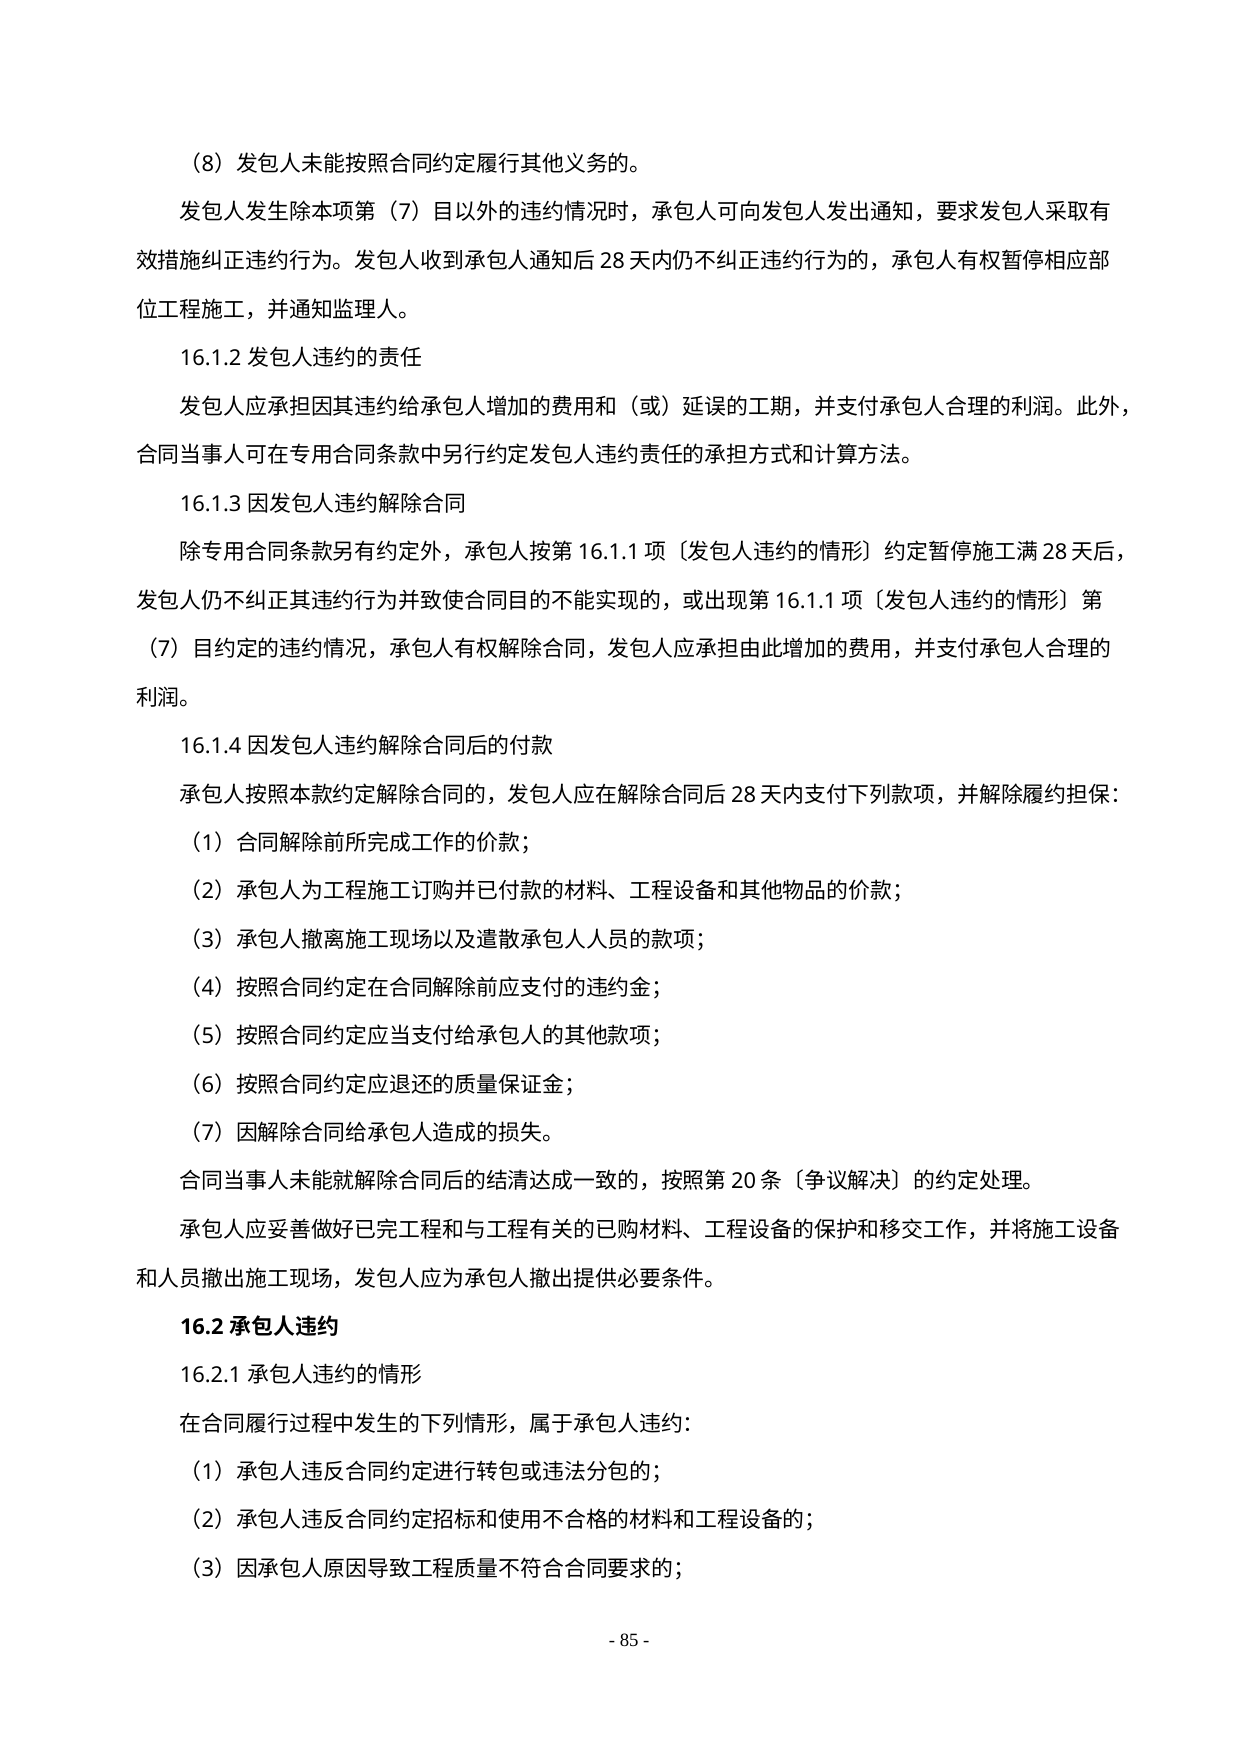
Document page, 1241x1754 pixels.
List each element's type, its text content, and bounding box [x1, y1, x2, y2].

text 承包人应妥善做好已完工程和与工程有关的已购材料、工程设备的保护和移交工作，并将施工设备和人员撤出施工现场，发包人应为承包人撤出提供必要条件。 [136, 1212, 1122, 1293]
text 16.1.4 因发包人违约解除合同后的付款 [136, 728, 1122, 761]
text 除专用合同条款另有约定外，承包人按第16.1.1项〔发包人违约的情形〕约定暂停施工满28天后，发包人仍不纠正其违约行为并致使合同目的不能实现的，或出现第16.1.1项〔发包人违约的情形〕第（7）目约定的违约情况，承包人有权解除合同，发包人应承担由此增加的费用，并支付承包人合理的利润。 [136, 534, 1122, 712]
text 承包人按照本款约定解除合同的，发包人应在解除合同后28天内支付下列款项，并解除履约担保： [136, 777, 1122, 809]
text （1）合同解除前所完成工作的价款； [136, 825, 1122, 857]
text 发包人应承担因其违约给承包人增加的费用和（或）延误的工期，并支付承包人合理的利润。此外，合同当事人可在专用合同条款中另行约定发包人违约责任的承担方式和计算方法。 [136, 388, 1122, 469]
text （8）发包人未能按照合同约定履行其他义务的。 [136, 146, 1122, 178]
text （2）承包人为工程施工订购并已付款的材料、工程设备和其他物品的价款； [136, 873, 1122, 906]
text （2）承包人违反合同约定招标和使用不合格的材料和工程设备的； [136, 1502, 1122, 1534]
text 16.2.1 承包人违约的情形 [136, 1357, 1122, 1389]
subtitle 16.2 承包人违约 [136, 1309, 1122, 1341]
text 在合同履行过程中发生的下列情形，属于承包人违约： [136, 1405, 1122, 1438]
text （4）按照合同约定在合同解除前应支付的违约金； [136, 970, 1122, 1002]
text 合同当事人未能就解除合同后的结清达成一致的，按照第20条〔争议解决〕的约定处理。 [136, 1163, 1122, 1196]
text （6）按照合同约定应退还的质量保证金； [136, 1067, 1122, 1099]
text 16.1.2 发包人违约的责任 [136, 340, 1122, 372]
text （5）按照合同约定应当支付给承包人的其他款项； [136, 1018, 1122, 1051]
text 16.1.3 因发包人违约解除合同 [136, 485, 1122, 518]
text （1）承包人违反合同约定进行转包或违法分包的； [136, 1454, 1122, 1486]
text 发包人发生除本项第（7）目以外的违约情况时，承包人可向发包人发出通知，要求发包人采取有效措施纠正违约行为。发包人收到承包人通知后28天内仍不纠正违约行为的，承包人有权暂停相应部位工程施工，并通知监理人。 [136, 194, 1122, 324]
text （7）因解除合同给承包人造成的损失。 [136, 1115, 1122, 1147]
text （3）因承包人原因导致工程质量不符合合同要求的； [136, 1550, 1122, 1583]
text （3）承包人撤离施工现场以及遣散承包人人员的款项； [136, 922, 1122, 954]
